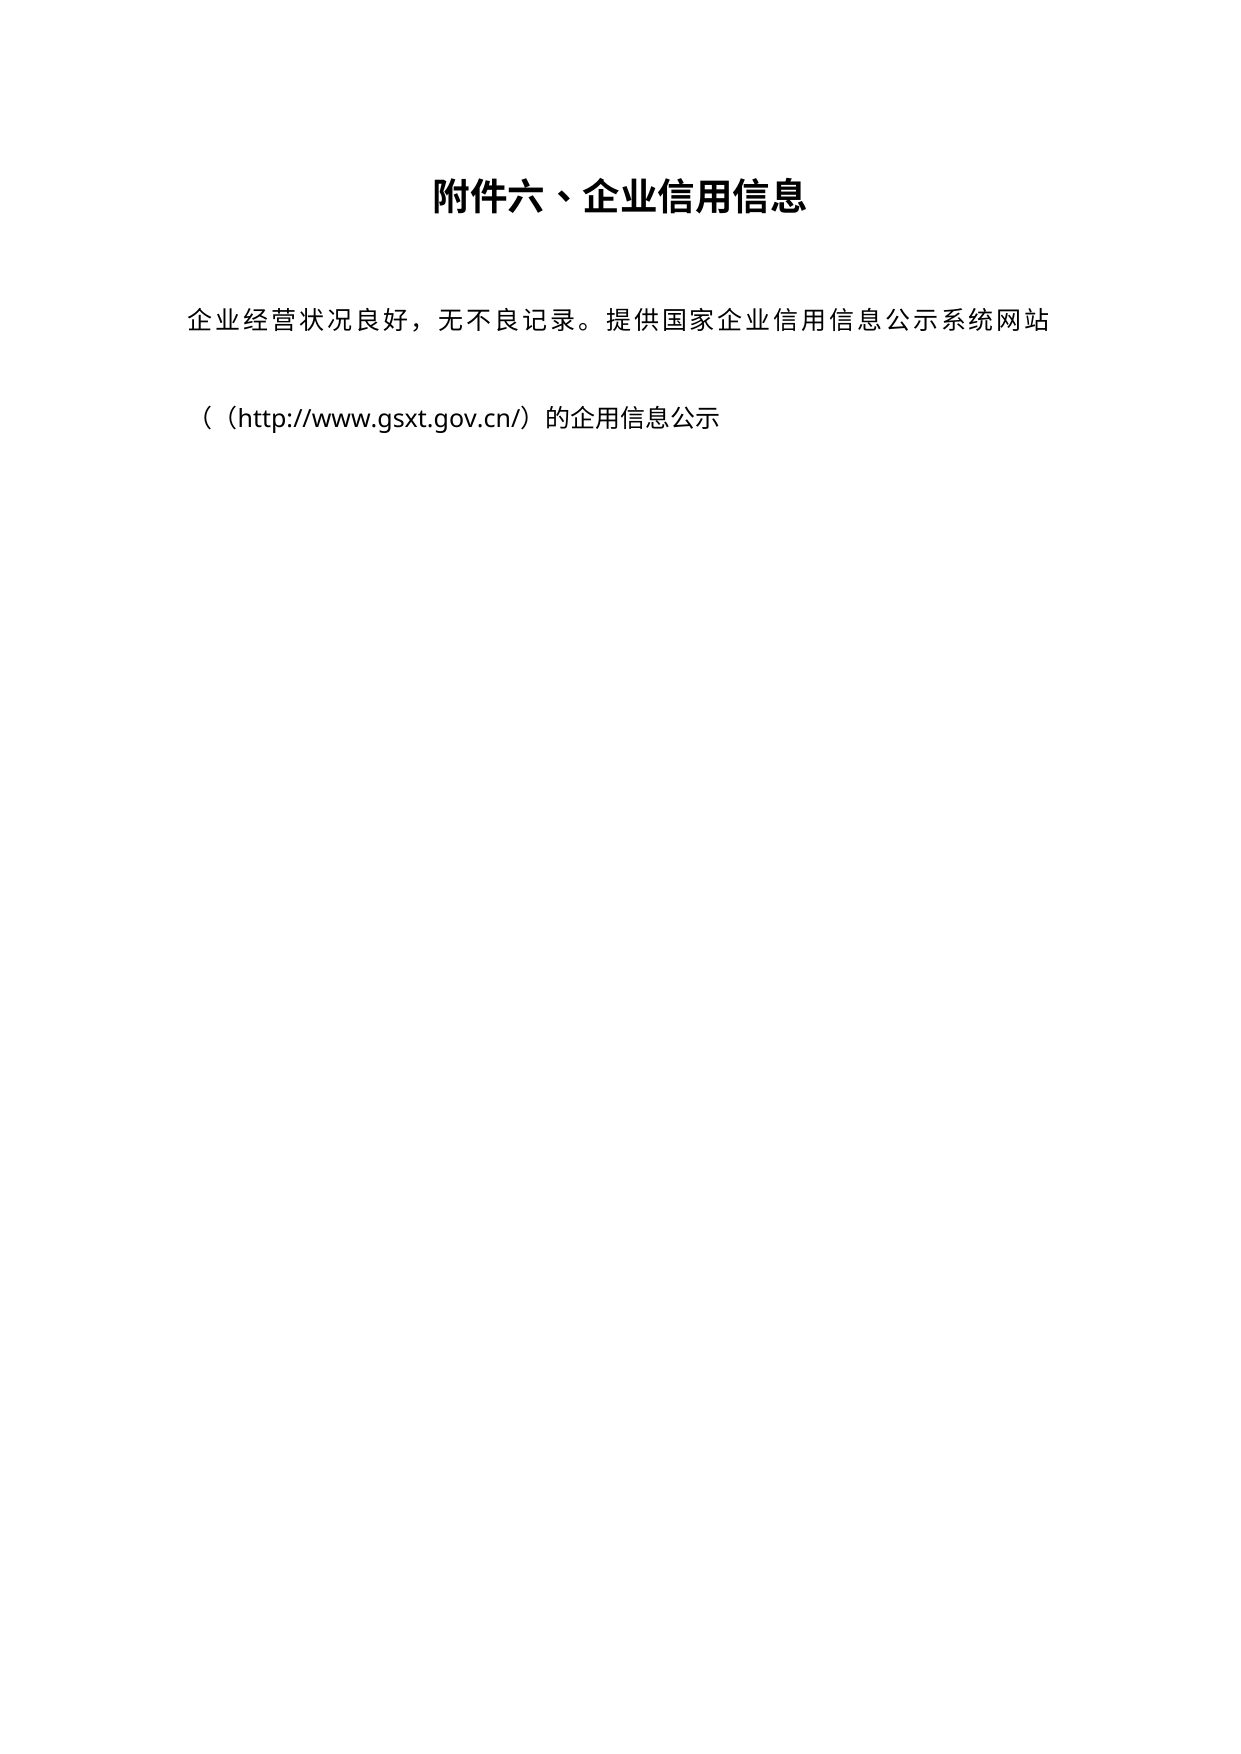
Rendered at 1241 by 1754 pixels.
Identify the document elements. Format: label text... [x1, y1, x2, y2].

text 企业经营状况良好，无不良记录。提供国家企业信用信息公示系统网站（（http://www.gsxt.gov.cn/）的企用信息公示 [187, 286, 1053, 449]
text 附件六、企业信用信息 [187, 162, 1053, 227]
